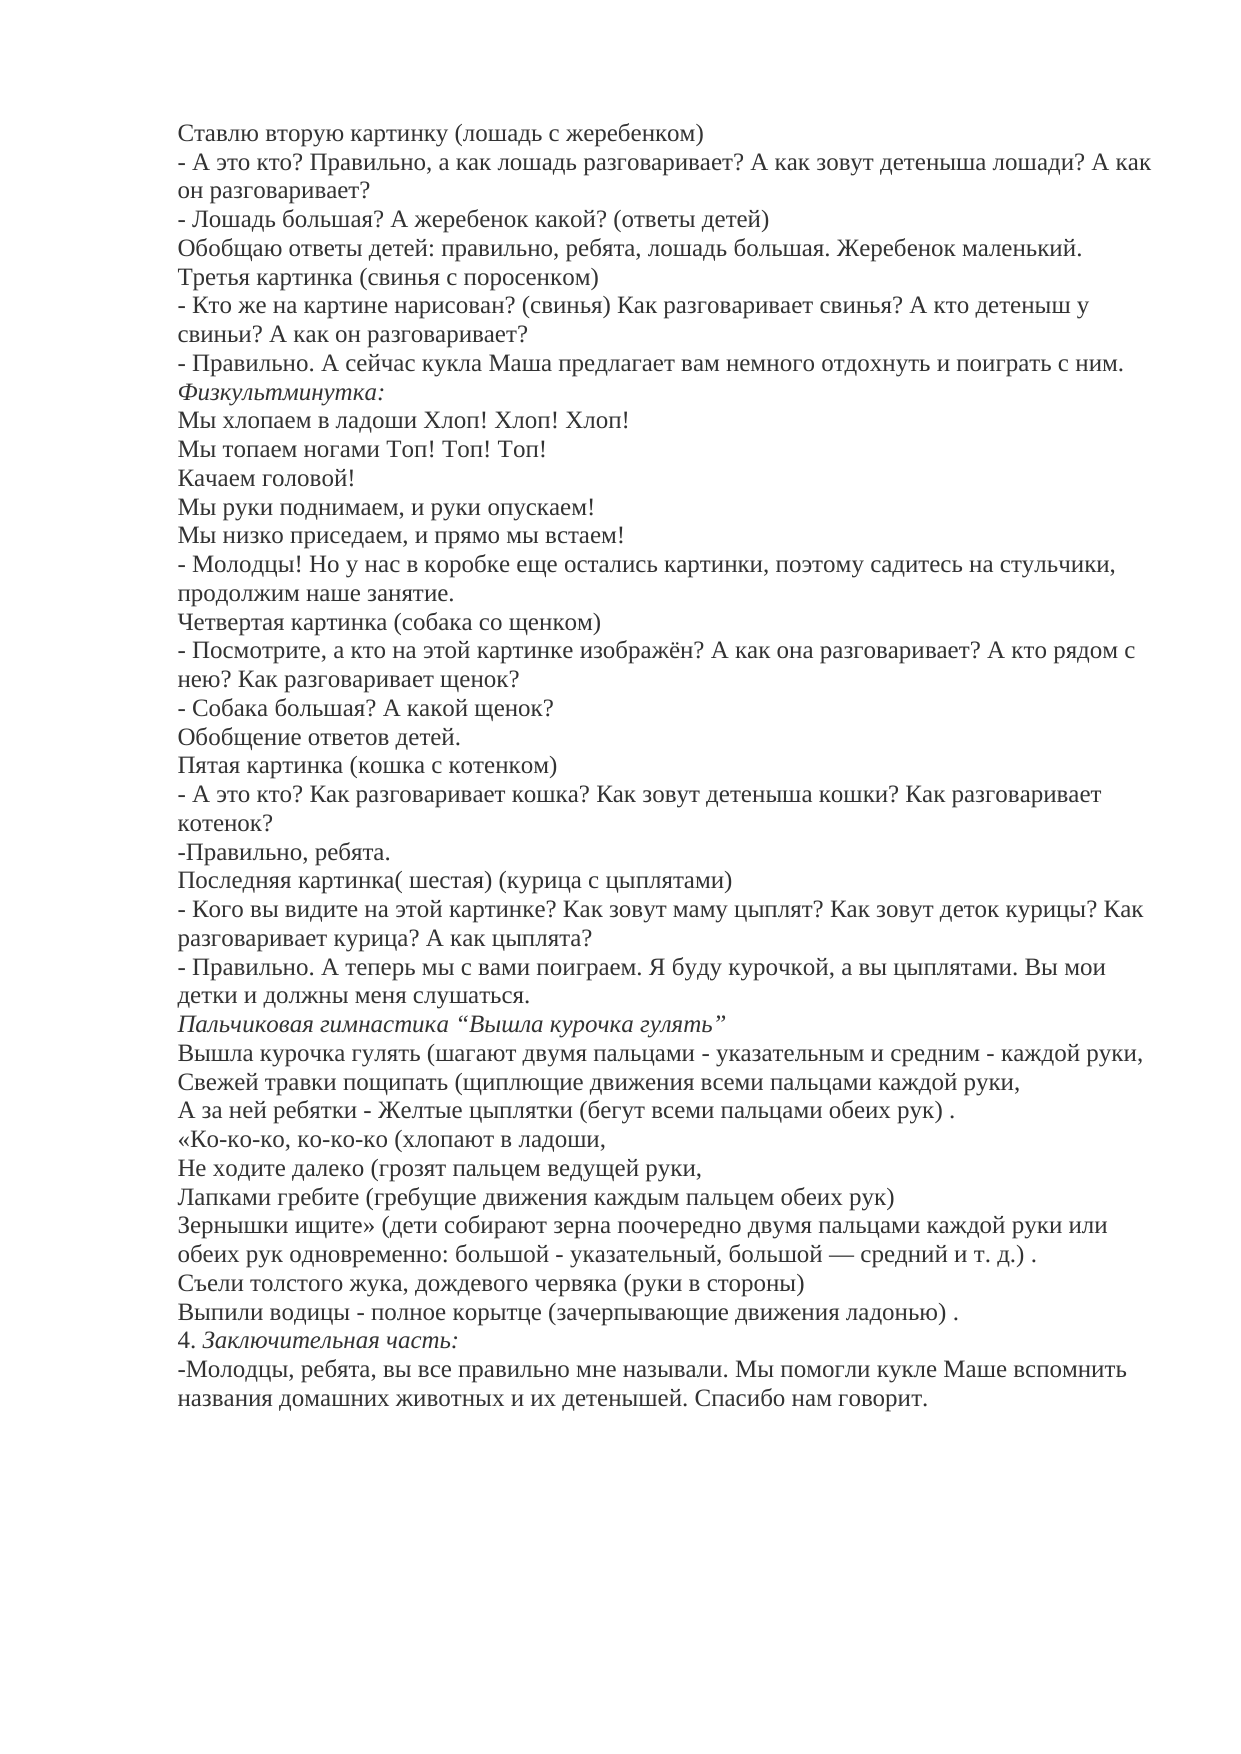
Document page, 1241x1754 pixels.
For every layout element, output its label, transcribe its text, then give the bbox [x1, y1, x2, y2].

text Мы топаем ногами Топ! Топ! Топ! [177, 434, 1152, 463]
text - Кого вы видите на этой картинке? Как зовут маму цыплят? Как зовут деток курицы? Как разговаривает курица? А как цыплята? [177, 894, 1152, 952]
text Не ходите далеко (грозят пальцем ведущей руки, [177, 1153, 1152, 1182]
text Обобщение ответов детей. [177, 722, 1152, 751]
text «Ко-ко-ко, ко-ко-ко (хлопают в ладоши, [177, 1124, 1152, 1153]
text Выпили водицы - полное корытце (зачерпывающие движения ладонью) . [177, 1297, 1152, 1326]
text Третья картинка (свинья с поросенком) [177, 262, 1152, 291]
text - Лошадь большая? А жеребенок какой? (ответы детей) [177, 204, 1152, 233]
text Мы низко приседаем, и прямо мы встаем! [177, 521, 1152, 549]
text - Собака большая? А какой щенок? [177, 693, 1152, 722]
text Пальчиковая гимнастика “Вышла курочка гулять” [177, 1009, 1152, 1038]
text Обобщаю ответы детей: правильно, ребята, лошадь большая. Жеребенок маленький. [177, 233, 1152, 262]
text - А это кто? Как разговаривает кошка? Как зовут детеныша кошки? Как разговаривает котенок? [177, 779, 1152, 837]
text -Молодцы, ребята, вы все правильно мне называли. Мы помогли кукле Маше вспомнить названия домашних животных и их детенышей. Спасибо нам говорит. [177, 1354, 1152, 1412]
text - Посмотрите, а кто на этой картинке изображён? А как она разговаривает? А кто рядом с нею? Как разговаривает щенок? [177, 636, 1152, 693]
text Съели толстого жука, дождевого червяка (руки в стороны) [177, 1268, 1152, 1297]
text Лапками гребите (гребущие движения каждым пальцем обеих рук) [177, 1182, 1152, 1211]
text - Правильно. А теперь мы с вами поиграем. Я буду курочкой, а вы цыплятами. Вы мои детки и должны меня слушаться. [177, 952, 1152, 1009]
text Мы хлопаем в ладоши Хлоп! Хлоп! Хлоп! [177, 406, 1152, 434]
text - Правильно. А сейчас кукла Маша предлагает вам немного отдохнуть и поиграть с ним. [177, 348, 1152, 377]
text Физкультминутка: [177, 377, 1152, 406]
text Последняя картинка( шестая) (курица с цыплятами) [177, 866, 1152, 894]
text Зернышки ищите» (дети собирают зерна поочередно двумя пальцами каждой руки или обеих рук одновременно: большой - указательный, большой — средний и т. д.) . [177, 1211, 1152, 1268]
text 4. Заключительная часть: [177, 1326, 1152, 1354]
text - А это кто? Правильно, а как лошадь разговаривает? А как зовут детеныша лошади? А как он разговаривает? [177, 147, 1152, 204]
text - Кто же на картине нарисован? (свинья) Как разговаривает свинья? А кто детеныш у свиньи? А как он разговаривает? [177, 291, 1152, 348]
text Четвертая картинка (собака со щенком) [177, 607, 1152, 636]
text Ставлю вторую картинку (лошадь с жеребенком) [177, 118, 1152, 147]
text Свежей травки пощипать (щиплющие движения всеми пальцами каждой руки, [177, 1067, 1152, 1096]
text Вышла курочка гулять (шагают двумя пальцами - указательным и средним - каждой руки, [177, 1038, 1152, 1067]
text -Правильно, ребята. [177, 837, 1152, 866]
text А за ней ребятки - Желтые цыплятки (бегут всеми пальцами обеих рук) . [177, 1096, 1152, 1124]
text Пятая картинка (кошка с котенком) [177, 751, 1152, 779]
text Качаем головой! [177, 463, 1152, 492]
text Мы руки поднимаем, и руки опускаем! [177, 492, 1152, 521]
text - Молодцы! Но у нас в коробке еще остались картинки, поэтому садитесь на стульчики, продолжим наше занятие. [177, 549, 1152, 607]
